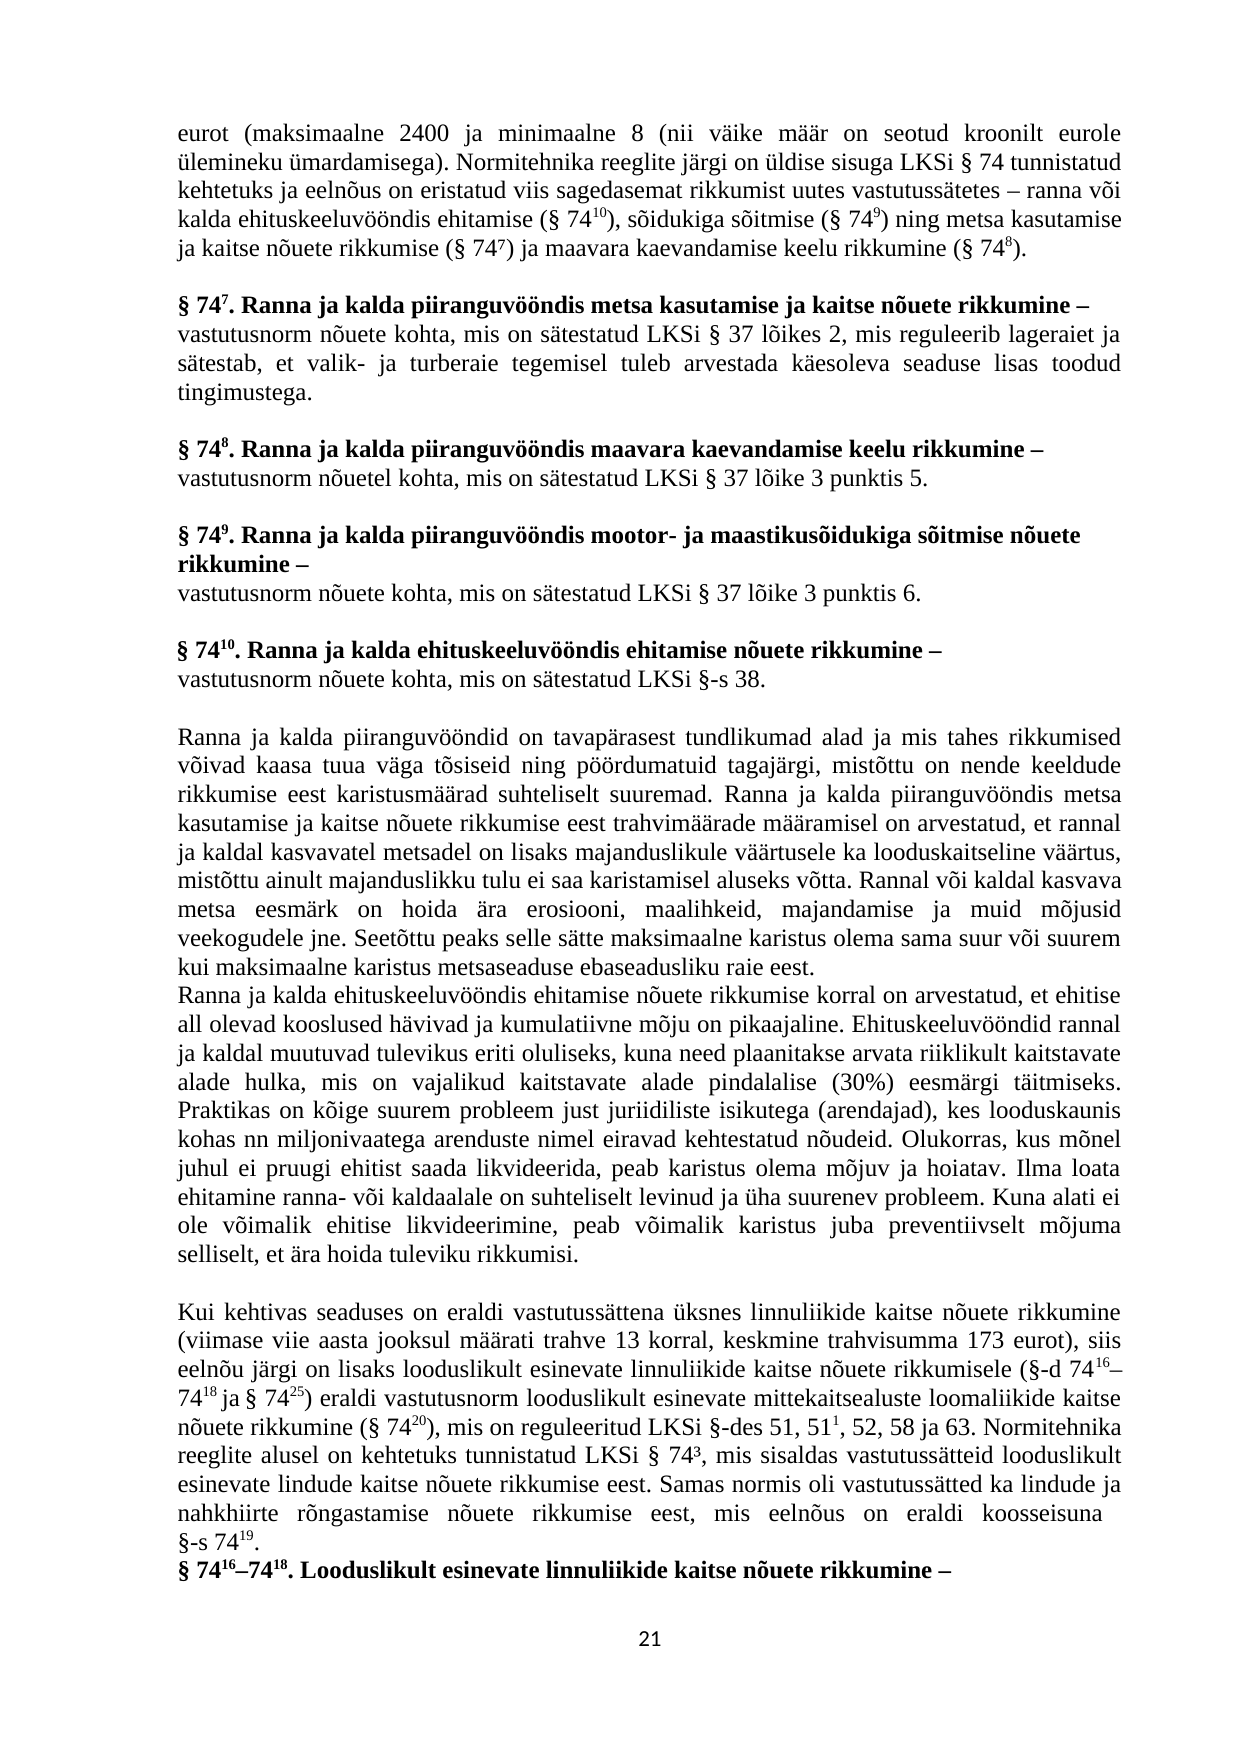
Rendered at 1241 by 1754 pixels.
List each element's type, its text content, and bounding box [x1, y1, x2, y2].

text vastutusnorm nõuete kohta, mis on sätestatud LKSi §-s 38. [177, 664, 1122, 693]
text Ranna ja kalda ehituskeeluvööndis ehitamise nõuete rikkumise korral on arvestatud, et ehitise all olevad kooslused hävivad ja kumulatiivne mõju on pikaajaline. Ehituskeeluvööndid rannal ja kaldal muutuvad tulevikus eriti oluliseks, kuna need plaanitakse arvata riiklikult kaitstavate alade hulka, mis on vajalikud kaitstavate alade pindalalise (30%) eesmärgi täitmiseks. Praktikas on kõige suurem probleem just juriidiliste isikutega (arendajad), kes looduskaunis kohas nn miljonivaatega arenduste nimel eiravad kehtestatud nõudeid. Olukorras, kus mõnel juhul ei pruugi ehitist saada likvideerida, peab karistus olema mõjuv ja hoiatav. Ilma loata ehitamine ranna- või kaldaalale on suhteliselt levinud ja üha suurenev probleem. Kuna alati ei ole võimalik ehitise likvideerimine, peab võimalik karistus juba preventiivselt mõjuma selliselt, et ära hoida tuleviku rikkumisi. [177, 981, 1122, 1268]
text Ranna ja kalda piiranguvööndid on tavapärasest tundlikumad alad ja mis tahes rikkumised võivad kaasa tuua väga tõsiseid ning pöördumatuid tagajärgi, mistõttu on nende keeldude rikkumise eest karistusmäärad suhteliselt suuremad. Ranna ja kalda piiranguvööndis metsa kasutamise ja kaitse nõuete rikkumise eest trahvimäärade määramisel on arvestatud, et rannal ja kaldal kasvavatel metsadel on lisaks majanduslikule väärtusele ka looduskaitseline väärtus, mistõttu ainult majanduslikku tulu ei saa karistamisel aluseks võtta. Rannal või kaldal kasvava metsa eesmärk on hoida ära erosiooni, maalihkeid, majandamise ja muid mõjusid veekogudele jne. Seetõttu peaks selle sätte maksimaalne karistus olema sama suur või suurem kui maksimaalne karistus metsaseaduse ebaseadusliku raie eest. [177, 722, 1122, 981]
text § 748. Ranna ja kalda piiranguvööndis maavara kaevandamise keelu rikkumine ‒ [177, 434, 1122, 463]
text vastutusnorm nõuete kohta, mis on sätestatud LKSi § 37 lõike 3 punktis 6. [177, 578, 1122, 607]
text Kui kehtivas seaduses on eraldi vastutussättena üksnes linnuliikide kaitse nõuete rikkumine (viimase viie aasta jooksul määrati trahve 13 korral, keskmine trahvisumma 173 eurot), siis eelnõu järgi on lisaks looduslikult esinevate linnuliikide kaitse nõuete rikkumisele (§-d 7416‒7418 ja § 7425) eraldi vastutusnorm looduslikult esinevate mittekaitsealuste loomaliikide kaitse nõuete rikkumine (§ 7420), mis on reguleeritud LKSi §-des 51, 511, 52, 58 ja 63. Normitehnika reeglite alusel on kehtetuks tunnistatud LKSi § 74³, mis sisaldas vastutussätteid looduslikult esinevate lindude kaitse nõuete rikkumise eest. Samas normis oli vastutussätted ka lindude ja nahkhiirte rõngastamise nõuete rikkumise eest, mis eelnõus on eraldi koosseisuna §-s 7419. [177, 1297, 1122, 1556]
text § 749. Ranna ja kalda piiranguvööndis mootor- ja maastikusõidukiga sõitmise nõuete rikkumine ‒ [177, 521, 1122, 578]
text § 7410. Ranna ja kalda ehituskeeluvööndis ehitamise nõuete rikkumine ‒ [176, 636, 1122, 664]
text § 747. Ranna ja kalda piiranguvööndis metsa kasutamise ja kaitse nõuete rikkumine ‒ [177, 291, 1122, 319]
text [177, 118, 1122, 262]
text vastutusnorm nõuete kohta, mis on sätestatud LKSi § 37 lõikes 2, mis reguleerib lageraiet ja sätestab, et valik- ja turberaie tegemisel tuleb arvestada käesoleva seaduse lisas toodud tingimustega. [177, 319, 1122, 406]
text vastutusnorm nõuetel kohta, mis on sätestatud LKSi § 37 lõike 3 punktis 5. [177, 463, 1122, 492]
text § 7416‒7418. Looduslikult esinevate linnuliikide kaitse nõuete rikkumine ‒ [177, 1556, 1122, 1584]
